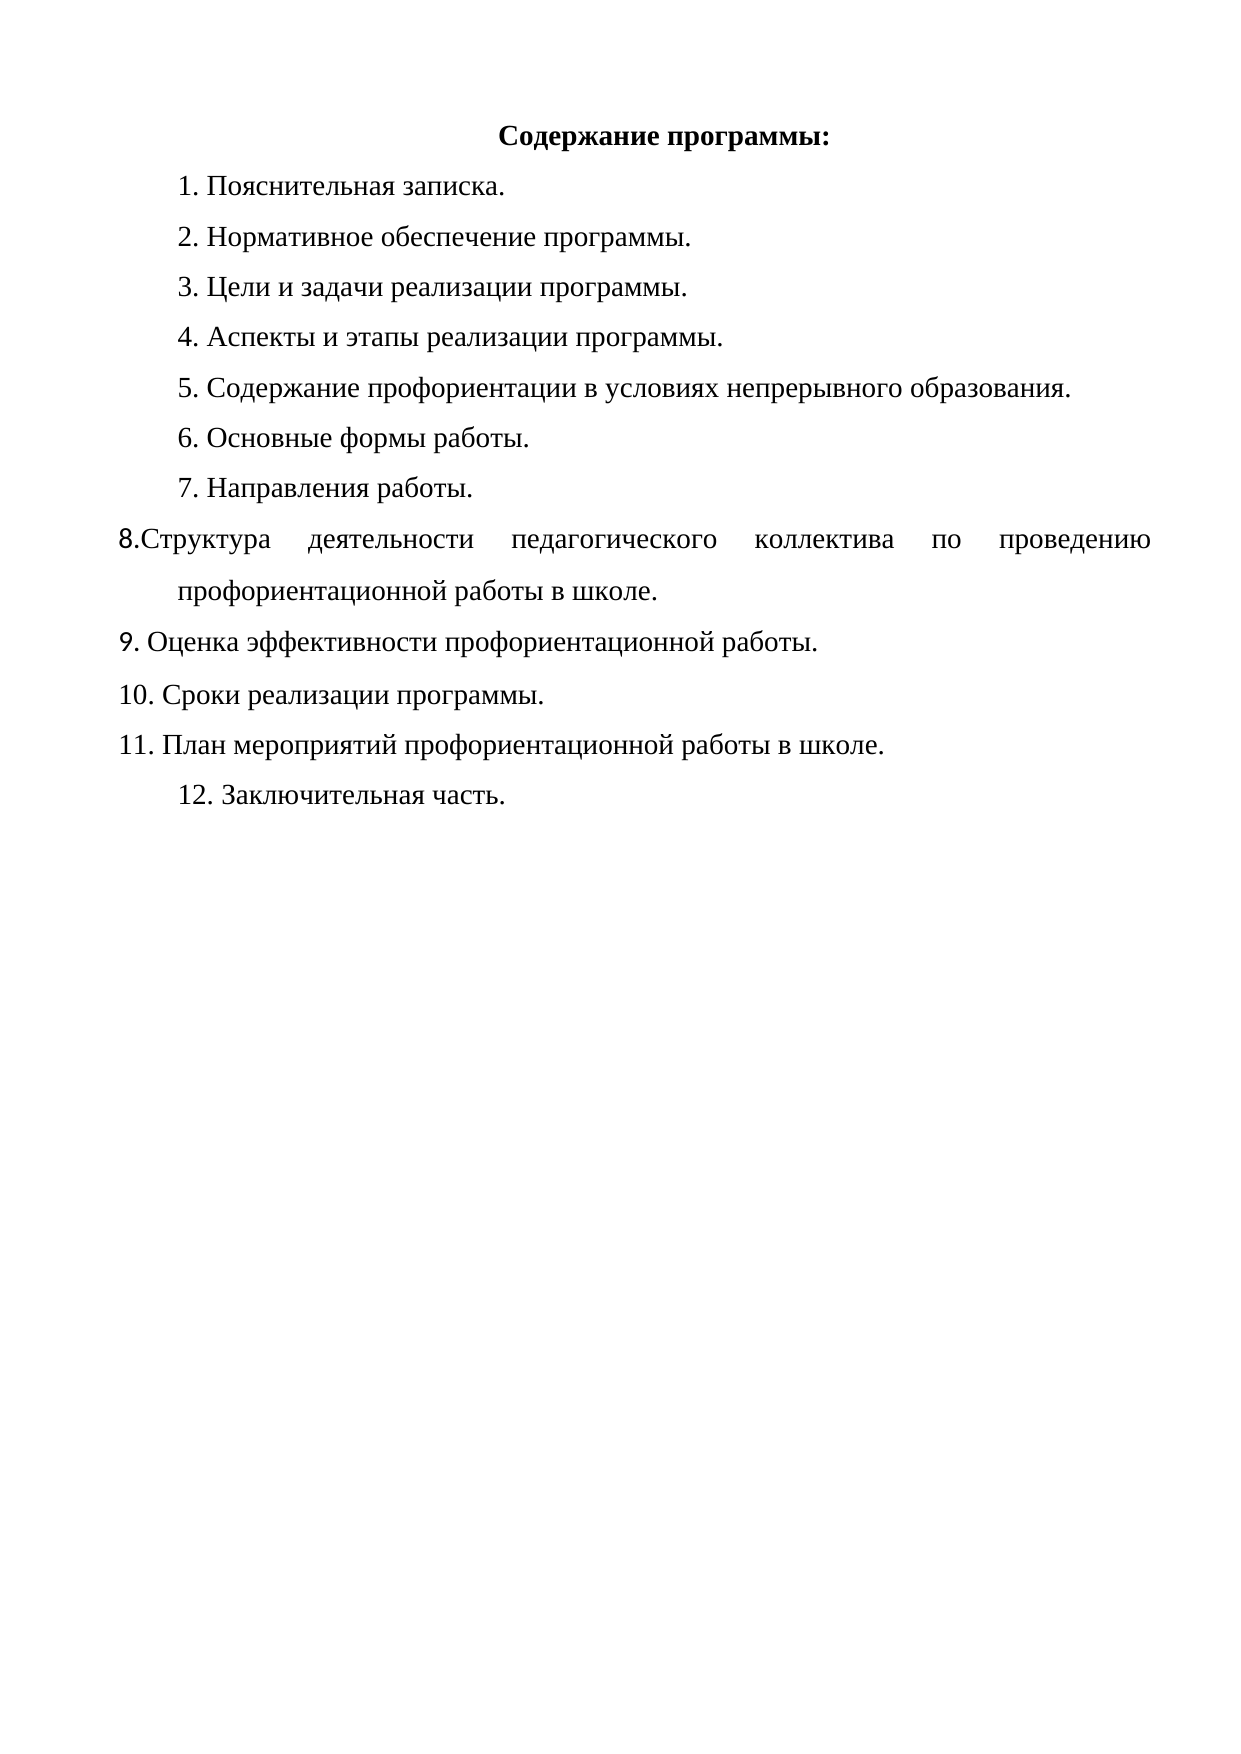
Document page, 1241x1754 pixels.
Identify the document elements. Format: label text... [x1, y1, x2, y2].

text 3. Цели и задачи реализации программы. [177, 269, 1152, 303]
text 8.Структура деятельности педагогического коллектива по проведению профориентационной работы в школе. [118, 521, 1152, 607]
text 10. Сроки реализации программы. [118, 677, 1152, 710]
text Содержание программы: [177, 118, 1152, 152]
text 4. Аспекты и этапы реализации программы. [177, 319, 1152, 353]
text 9. Оценка эффективности профориентационной работы. [118, 623, 1152, 659]
text 11. План мероприятий профориентационной работы в школе. [118, 727, 1152, 761]
text 7. Направления работы. [177, 470, 1152, 504]
text 6. Основные формы работы. [177, 420, 1152, 453]
text 2. Нормативное обеспечение программы. [177, 219, 1152, 252]
text 1. Пояснительная записка. [177, 168, 1152, 202]
text 5. Содержание профориентации в условиях непрерывного образования. [177, 370, 1152, 403]
text 12. Заключительная часть. [177, 777, 1152, 811]
